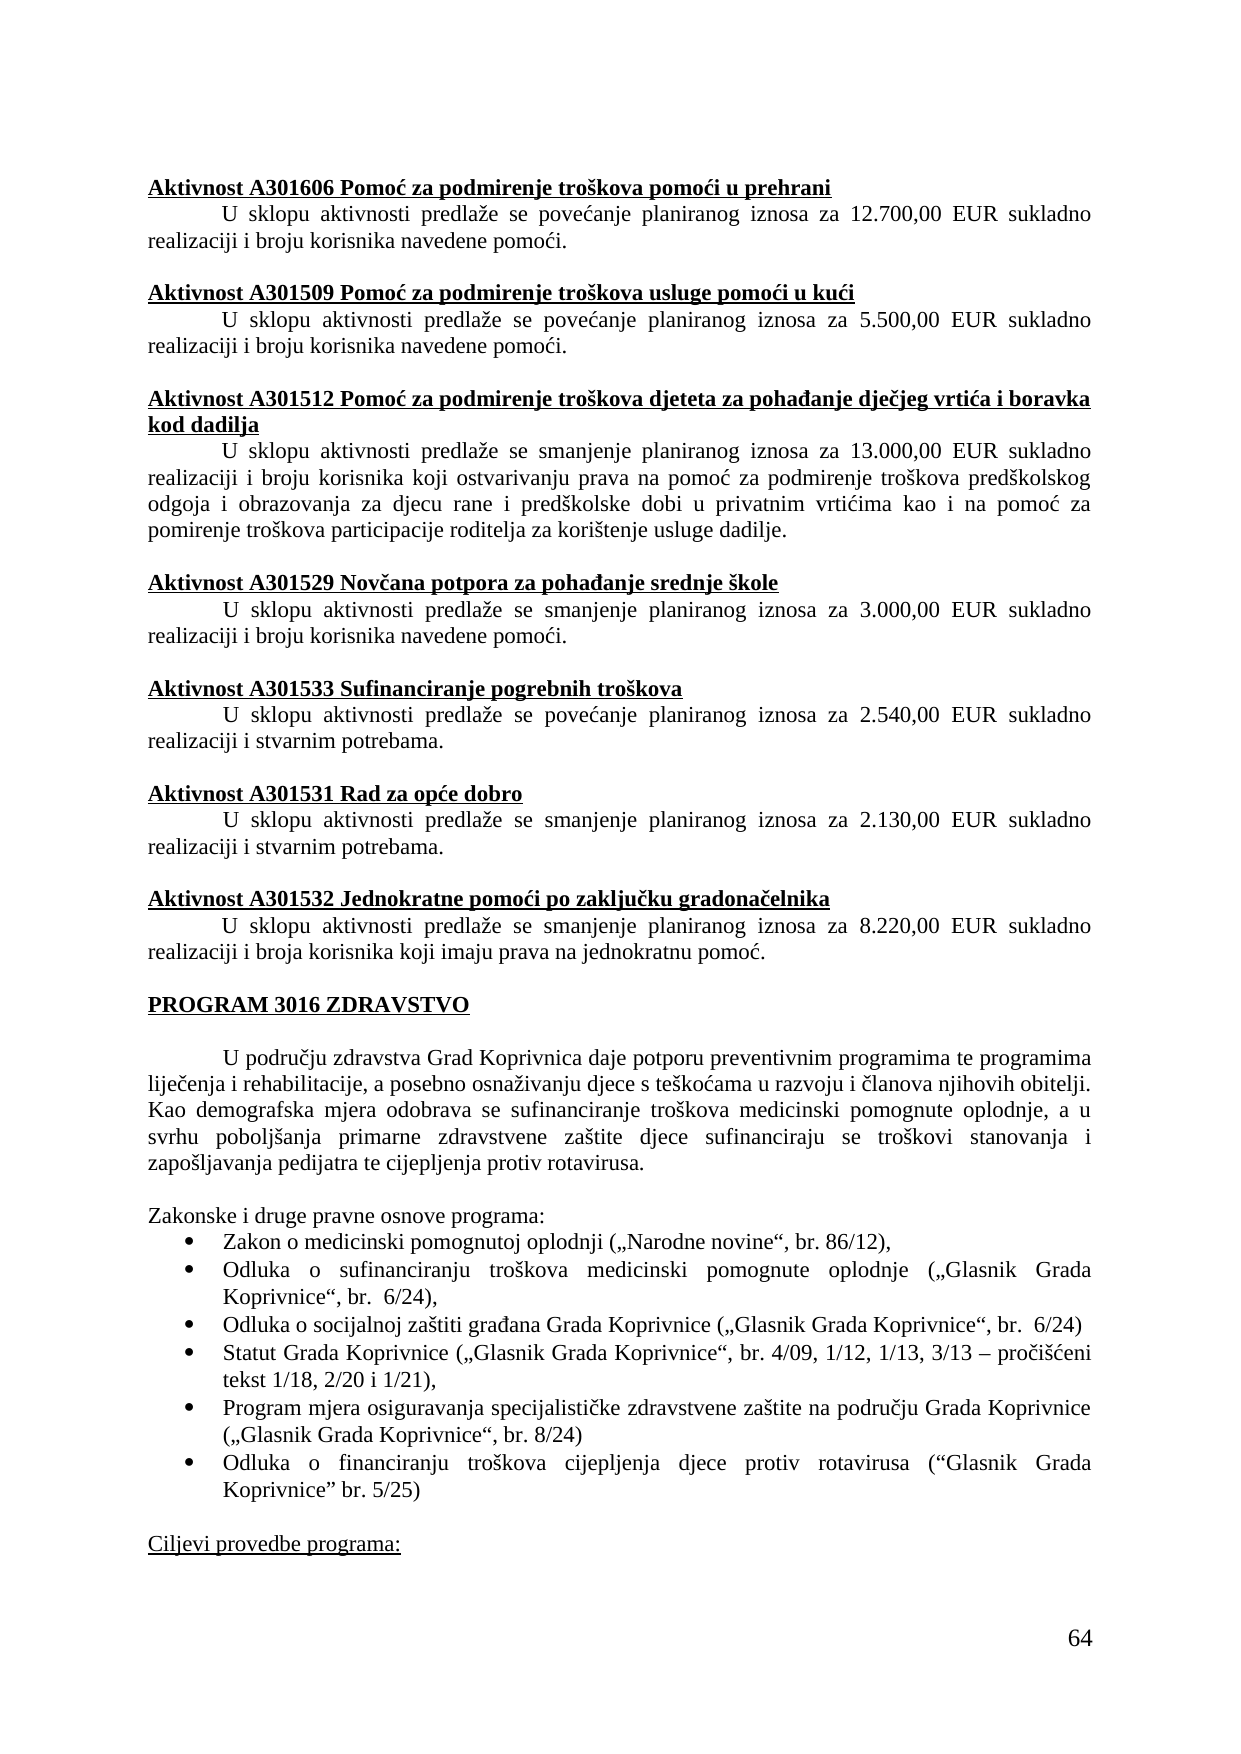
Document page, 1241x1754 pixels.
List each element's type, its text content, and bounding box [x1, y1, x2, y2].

text PROGRAM 3016 ZDRAVSTVO [148, 991, 1093, 1017]
text U sklopu aktivnosti predlaže se smanjenje planiranog iznosa za 8.220,00 EUR sukladno realizaciji i broja korisnika koji imaju prava na jednokratnu pomoć. [148, 912, 1093, 964]
list Statut Grada Koprivnice („Glasnik Grada Koprivnice“, br. 4/09, 1/12, 1/13, 3/13 – pročišćeni tekst 1/18, 2/20 i 1/21), [185, 1338, 1093, 1392]
list Odluka o financiranju troškova cijepljenja djece protiv rotavirusa (“Glasnik Grada Koprivnice” br. 5/25) [185, 1449, 1093, 1503]
text Aktivnost A301509 Pomoć za podmirenje troškova usluge pomoći u kući [148, 279, 1093, 306]
text U sklopu aktivnosti predlaže se smanjenje planiranog iznosa za 3.000,00 EUR sukladno realizaciji i broju korisnika navedene pomoći. [148, 596, 1093, 648]
text U sklopu aktivnosti predlaže se smanjenje planiranog iznosa za 13.000,00 EUR sukladno realizaciji i broju korisnika koji ostvarivanju prava na pomoć za podmirenje troškova predškolskog odgoja i obrazovanja za djecu rane i predškolske dobi u privatnim vrtićima kao i na pomoć za pomirenje troškova participacije roditelja za korištenje usluge dadilje. [148, 437, 1093, 543]
text U sklopu aktivnosti predlaže se smanjenje planiranog iznosa za 2.130,00 EUR sukladno realizaciji i stvarnim potrebama. [148, 806, 1093, 859]
list Zakon o medicinski pomognutoj oplodnji („Narodne novine“, br. 86/12), [185, 1228, 1093, 1254]
list Odluka o socijalnoj zaštiti građana Grada Koprivnice („Glasnik Grada Koprivnice“, br. 6/24) [185, 1311, 1093, 1337]
text Aktivnost A301606 Pomoć za podmirenje troškova pomoći u prehrani [148, 174, 1093, 200]
list Odluka o sufinanciranju troškova medicinski pomognute oplodnje („Glasnik Grada Koprivnice“, br. 6/24), [185, 1256, 1093, 1310]
list Program mjera osiguravanja specijalističke zdravstvene zaštite na području Grada Koprivnice („Glasnik Grada Koprivnice“, br. 8/24) [185, 1394, 1093, 1448]
text U sklopu aktivnosti predlaže se povećanje planiranog iznosa za 12.700,00 EUR sukladno realizaciji i broju korisnika navedene pomoći. [148, 200, 1093, 253]
text Ciljevi provedbe programa: [148, 1531, 1093, 1557]
text Aktivnost A301531 Rad za opće dobro [148, 780, 1093, 806]
text Aktivnost A301512 Pomoć za podmirenje troškova djeteta za pohađanje dječjeg vrtića i boravka kod dadilja [148, 385, 1093, 437]
text Aktivnost A301532 Jednokratne pomoći po zaključku gradonačelnika [148, 886, 1093, 912]
text U sklopu aktivnosti predlaže se povećanje planiranog iznosa za 2.540,00 EUR sukladno realizaciji i stvarnim potrebama. [148, 701, 1093, 754]
text Aktivnost A301533 Sufinanciranje pogrebnih troškova [148, 675, 1093, 701]
text U sklopu aktivnosti predlaže se povećanje planiranog iznosa za 5.500,00 EUR sukladno realizaciji i broju korisnika navedene pomoći. [148, 306, 1093, 358]
text Aktivnost A301529 Novčana potpora za pohađanje srednje škole [148, 569, 1093, 596]
text U području zdravstva Grad Koprivnica daje potporu preventivnim programima te programima liječenja i rehabilitacije, a posebno osnaživanju djece s teškoćama u razvoju i članova njihovih obitelji. Kao demografska mjera odobrava se sufinanciranje troškova medicinski pomognute oplodnje, a u svrhu poboljšanja primarne zdravstvene zaštite djece sufinanciraju se troškovi stanovanja i zapošljavanja pedijatra te cijepljenja protiv rotavirusa. [148, 1044, 1093, 1175]
text Zakonske i druge pravne osnove programa: [148, 1202, 1093, 1228]
